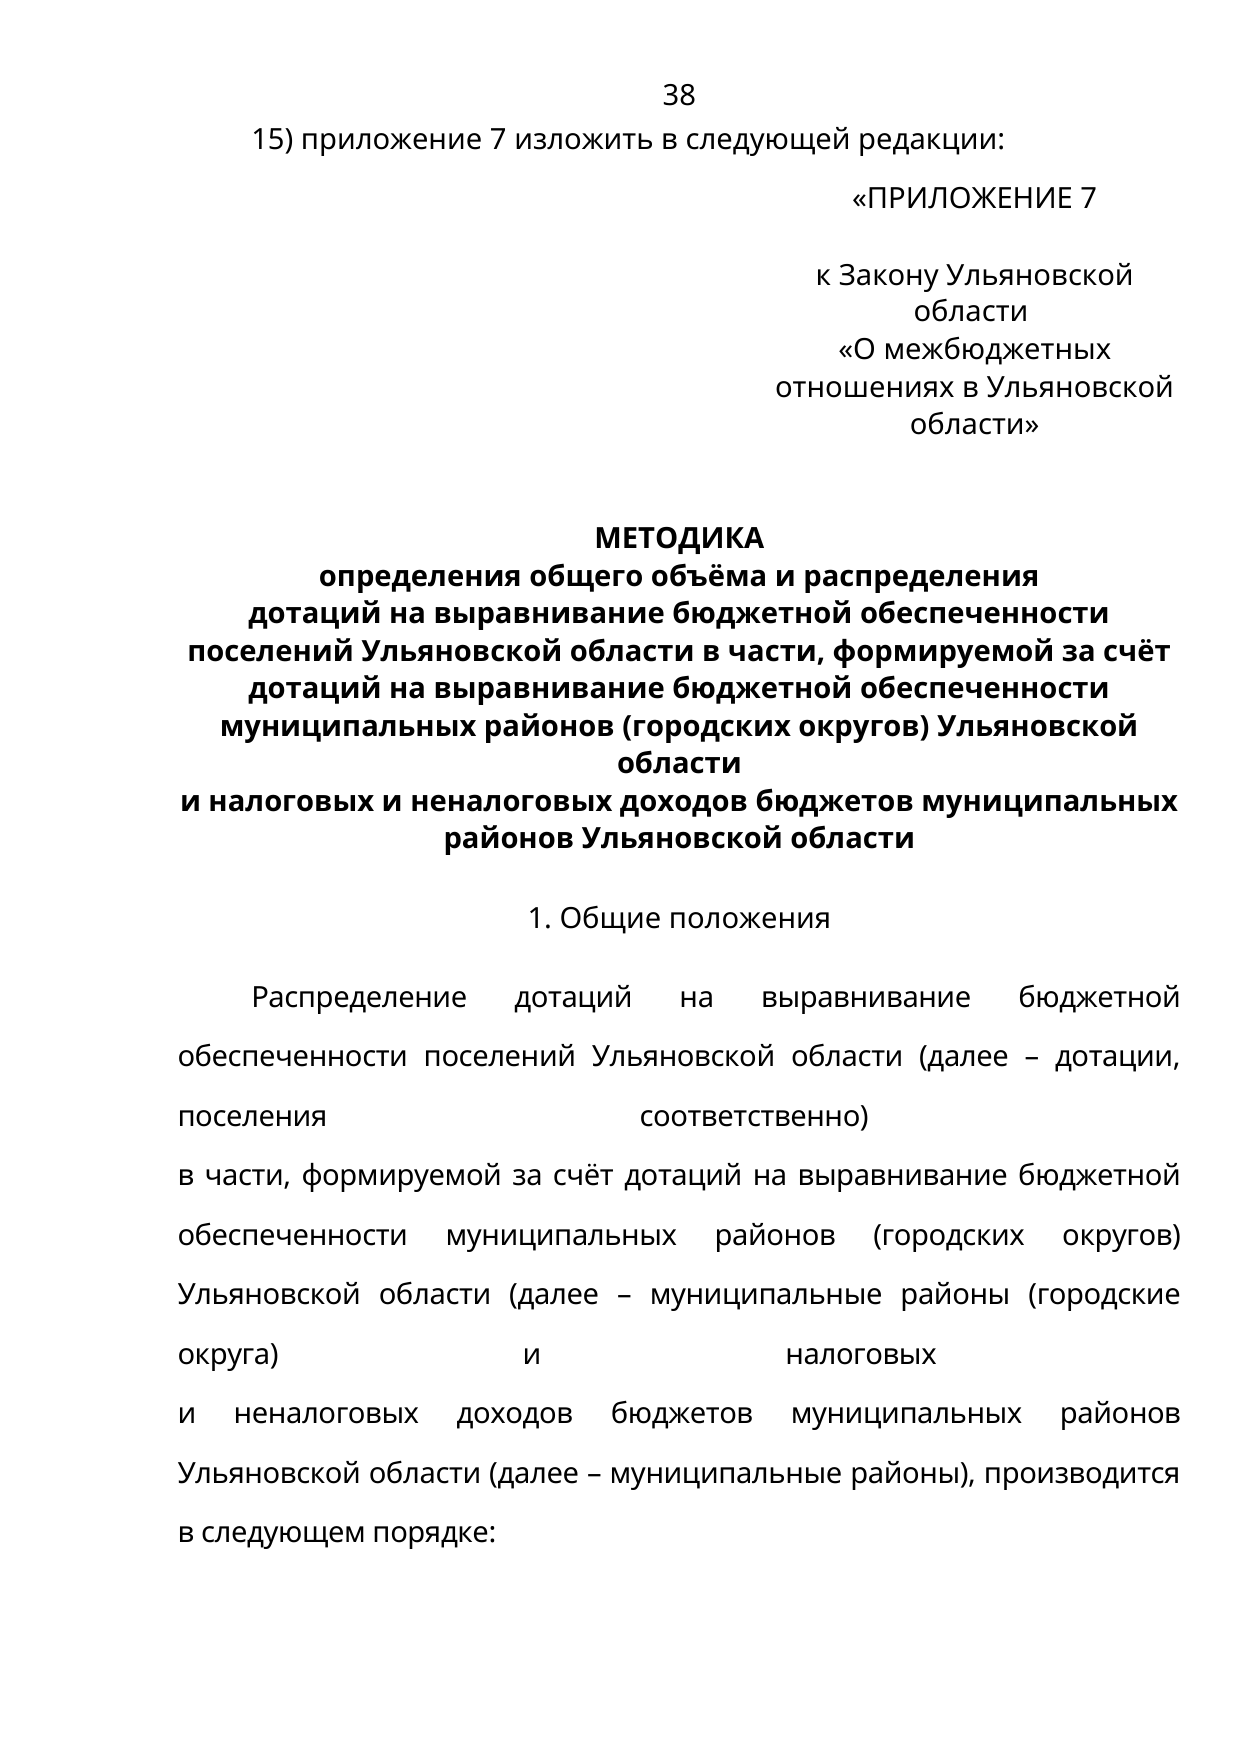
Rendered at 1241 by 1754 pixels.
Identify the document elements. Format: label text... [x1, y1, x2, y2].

text 15) приложение 7 изложить в следующей редакции: [177, 118, 1181, 158]
text к Закону Ульяновской области «О межбюджетных отношениях в Ульяновской области» [768, 255, 1181, 443]
text дотаций на выравнивание бюджетной обеспеченности [177, 669, 1181, 707]
text определения общего объёма и распределения [177, 556, 1181, 594]
text и налоговых и неналоговых доходов бюджетов муниципальных районов Ульяновской области [177, 782, 1181, 857]
text муниципальных районов (городских округов) Ульяновской области [177, 707, 1181, 782]
text поселений Ульяновской области в части, формируемой за счёт [177, 631, 1181, 669]
text «ПРИЛОЖЕНИЕ 7 [768, 178, 1181, 217]
text Распределение дотаций на выравнивание бюджетной обеспеченности поселений Ульяновской области (далее – дотации, поселения соответственно) в части, формируемой за счёт дотаций на выравнивание бюджетной обеспеченности муниципальных районов (городских округов) Ульяновской области (далее – муниципальные районы (городские округа) и налоговых и неналоговых доходов бюджетов муниципальных районов Ульяновской области (далее – муниципальные районы), производится в следующем порядке: [177, 976, 1181, 1551]
text МЕТОДИКА [177, 518, 1181, 556]
text дотаций на выравнивание бюджетной обеспеченности [177, 594, 1181, 631]
text 1. Общие положения [177, 897, 1181, 937]
